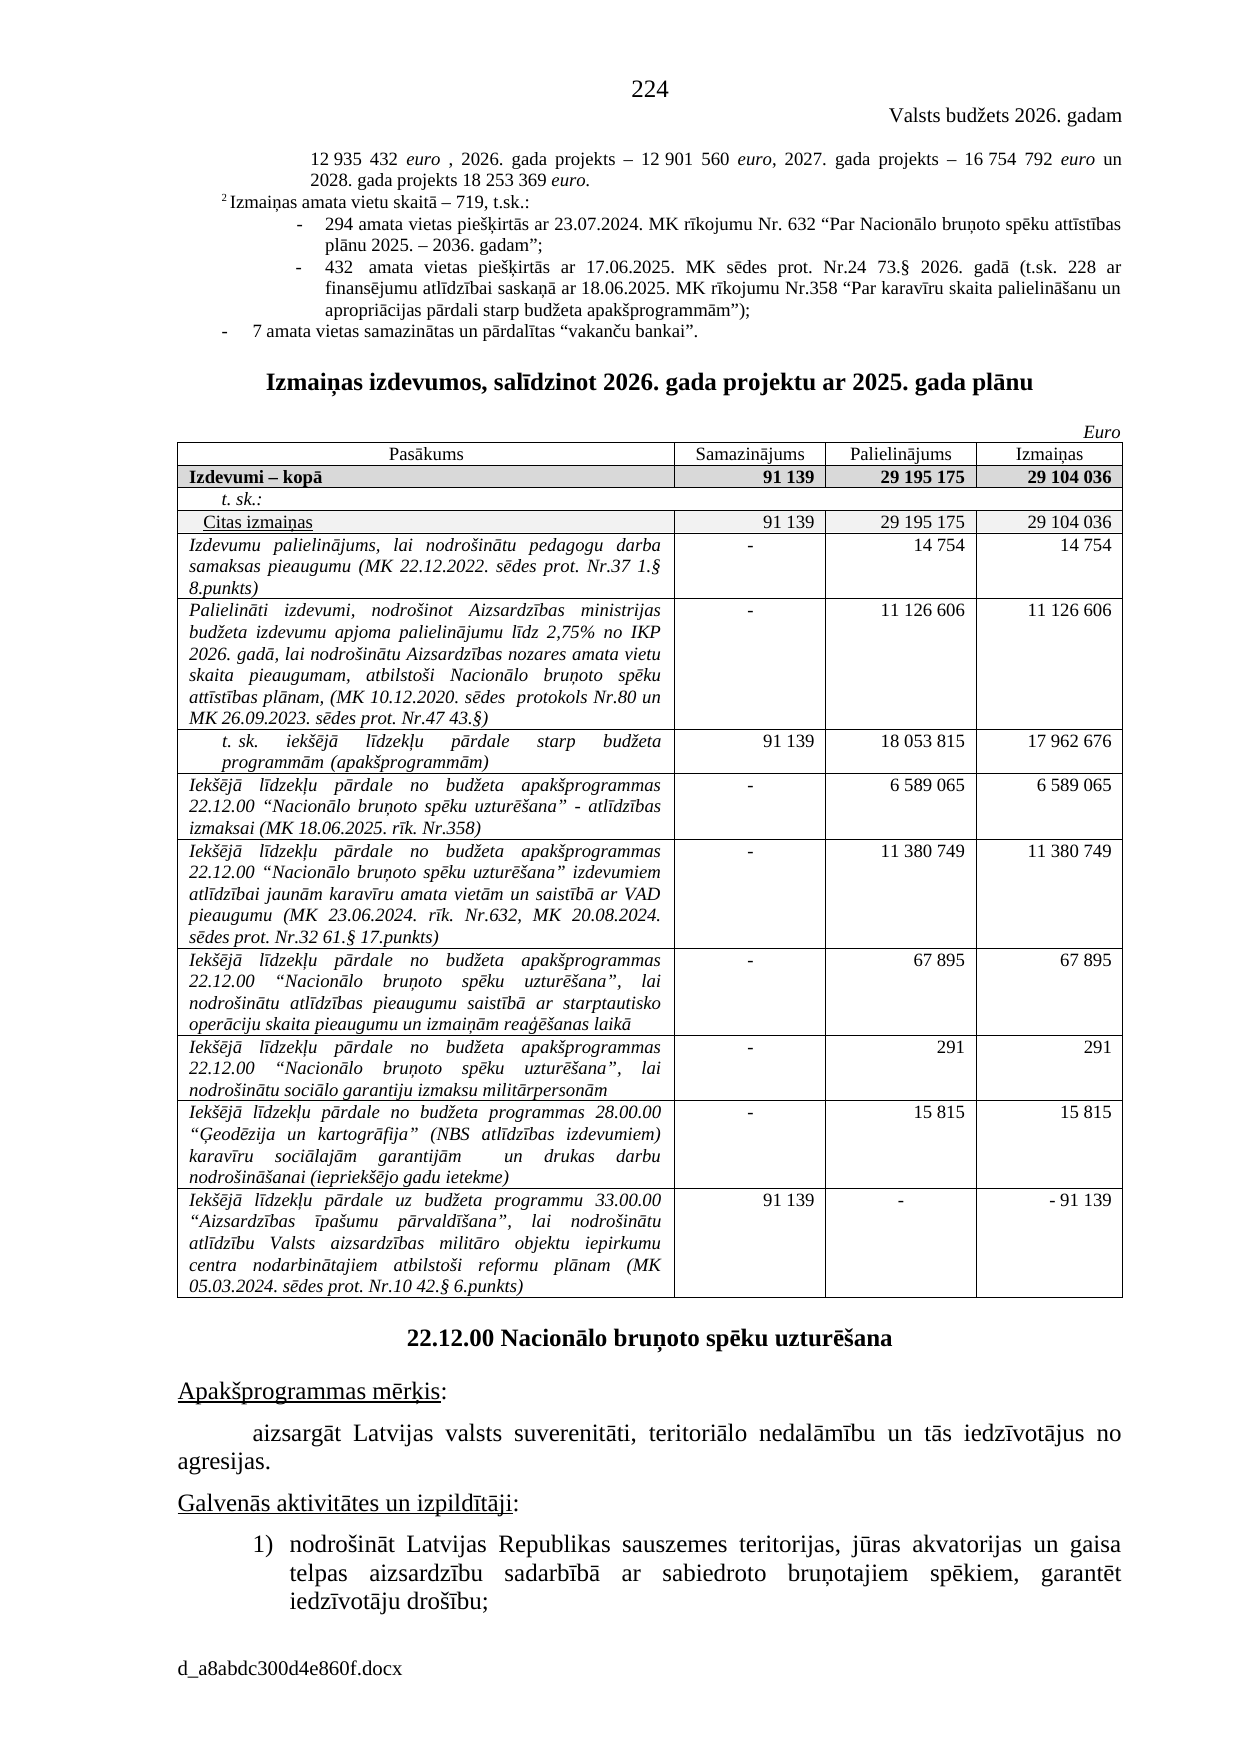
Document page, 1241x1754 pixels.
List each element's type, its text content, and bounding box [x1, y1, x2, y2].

list nodrošināt Latvijas Republikas sauszemes teritorijas, jūras akvatorijas un gaisa telpas aizsardzību sadarbībā ar sabiedroto bruņotajiem spēkiem, garantēt iedzīvotāju drošību; [252, 1529, 1122, 1615]
table_cell t. sk. iekšējā līdzekļu pārdale starp budžeta programmām (apakšprogrammām) [178, 730, 674, 773]
table_cell Iekšējā līdzekļu pārdale no budžeta apakšprogrammas 22.12.00 “Nacionālo bruņoto spēku uzturēšana” izdevumiem atlīdzībai jaunām karavīru amata vietām un saistībā ar VAD pieaugumu (MK 23.06.2024. rīk. Nr.632, MK 20.08.2024. sēdes prot. Nr.32 61.§ 17.punkts) [178, 840, 674, 947]
text Apakšprogrammas mērķis: [177, 1376, 1122, 1405]
table_cell 18 053 815 [826, 730, 976, 773]
table_cell Izdevumu palielinājums, lai nodrošinātu pedagogu darba samaksas pieaugumu (MK 22.12.2022. sēdes prot. Nr.37 1.§ 8.punkts) [178, 534, 674, 598]
list 7 amata vietas samazinātas un pārdalītas “vakanču bankai”. [177, 320, 1122, 342]
table_header Palielinājums [826, 443, 976, 465]
text 2 Izmaiņas amata vietu skaitā – 719, t.sk.: [177, 191, 1122, 212]
list 432 amata vietas piešķirtās ar 17.06.2025. MK sēdes prot. Nr.24 73.§ 2026. gadā (t.sk. 228 ar finansējumu atlīdzībai saskaņā ar 18.06.2025. MK rīkojumu Nr.358 “Par karavīru skaita palielināšanu un apropriācijas pārdali starp budžeta apakšprogrammām”); [295, 256, 1122, 320]
table_cell 29 195 175 [826, 511, 976, 532]
table_cell 6 589 065 [977, 774, 1122, 838]
table_cell 15 815 [977, 1101, 1122, 1188]
table_cell 11 126 606 [977, 599, 1122, 729]
table_cell 11 380 749 [826, 840, 976, 947]
table_cell Iekšējā līdzekļu pārdale no budžeta programmas 28.00.00 “Ģeodēzija un kartogrāfija” (NBS atlīdzības izdevumiem) karavīru sociālajām garantijām un drukas darbu nodrošināšanai (iepriekšējo gadu ietekme) [178, 1101, 674, 1188]
table_cell - [675, 599, 825, 729]
table_cell 91 139 [675, 730, 825, 773]
table_cell 15 815 [826, 1101, 976, 1188]
table_cell - [675, 774, 825, 838]
text 22.12.00 Nacionālo bruņoto spēku uzturēšana [177, 1323, 1122, 1351]
table_cell - [675, 840, 825, 947]
table_cell 11 380 749 [977, 840, 1122, 947]
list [281, 148, 1122, 191]
table_cell 67 895 [826, 949, 976, 1035]
table_cell - [675, 1036, 825, 1100]
table_cell 91 139 [675, 1189, 825, 1297]
table_cell Iekšējā līdzekļu pārdale uz budžeta programmu 33.00.00 “Aizsardzības īpašumu pārvaldīšana”, lai nodrošinātu atlīdzību Valsts aizsardzības militāro objektu iepirkumu centra nodarbinātajiem atbilstoši reformu plānam (MK 05.03.2024. sēdes prot. Nr.10 42.§ 6.punkts) [178, 1189, 674, 1297]
table_cell 29 104 036 [977, 511, 1122, 532]
table_header Samazinājums [675, 443, 825, 465]
table_cell 11 126 606 [826, 599, 976, 729]
table_cell 291 [977, 1036, 1122, 1100]
table_cell 14 754 [826, 534, 976, 598]
table_cell Iekšējā līdzekļu pārdale no budžeta apakšprogrammas 22.12.00 “Nacionālo bruņoto spēku uzturēšana” - atlīdzības izmaksai (MK 18.06.2025. rīk. Nr.358) [178, 774, 674, 838]
table_cell Izdevumi – kopā [178, 466, 674, 487]
table_cell - [675, 1101, 825, 1188]
table_cell - [826, 1189, 976, 1297]
table_cell 29 104 036 [977, 466, 1122, 487]
table_cell 6 589 065 [826, 774, 976, 838]
table_cell - [675, 949, 825, 1035]
table_cell Citas izmaiņas [178, 511, 674, 532]
text Galvenās aktivitātes un izpildītāji: [177, 1488, 1122, 1516]
table_cell 29 195 175 [826, 466, 976, 487]
table_cell 14 754 [977, 534, 1122, 598]
list 294 amata vietas piešķirtās ar 23.07.2024. MK rīkojumu Nr. 632 “Par Nacionālo bruņoto spēku attīstības plānu 2025. – 2036. gadam”; [296, 212, 1122, 256]
table_header Pasākums [178, 443, 674, 465]
table_cell t. sk.: [178, 488, 1122, 510]
table_header Izmaiņas [977, 443, 1122, 465]
table_cell - [675, 534, 825, 598]
table_cell 291 [826, 1036, 976, 1100]
table_cell - 91 139 [977, 1189, 1122, 1297]
table_cell 91 139 [675, 466, 825, 487]
table_cell 91 139 [675, 511, 825, 532]
table_cell Iekšējā līdzekļu pārdale no budžeta apakšprogrammas 22.12.00 “Nacionālo bruņoto spēku uzturēšana”, lai nodrošinātu sociālo garantiju izmaksu militārpersonām [178, 1036, 674, 1100]
text aizsargāt Latvijas valsts suverenitāti, teritoriālo nedalāmību un tās iedzīvotājus no agresijas. [177, 1418, 1122, 1475]
table_cell 17 962 676 [977, 730, 1122, 773]
table_cell Palielināti izdevumi, nodrošinot Aizsardzības ministrijas budžeta izdevumu apjoma palielinājumu līdz 2,75% no IKP 2026. gadā, lai nodrošinātu Aizsardzības nozares amata vietu skaita pieaugumam, atbilstoši Nacionālo bruņoto spēku attīstības plānam, (MK 10.12.2020. sēdes protokols Nr.80 un MK 26.09.2023. sēdes prot. Nr.47 43.§) [178, 599, 674, 729]
text Izmaiņas izdevumos, salīdzinot 2026. gada projektu ar 2025. gada plānu [177, 367, 1122, 396]
text Euro [177, 421, 1122, 442]
table_cell 67 895 [977, 949, 1122, 1035]
table_cell Iekšējā līdzekļu pārdale no budžeta apakšprogrammas 22.12.00 “Nacionālo bruņoto spēku uzturēšana”, lai nodrošinātu atlīdzības pieaugumu saistībā ar starptautisko operāciju skaita pieaugumu un izmaiņām reaģēšanas laikā [178, 949, 674, 1035]
